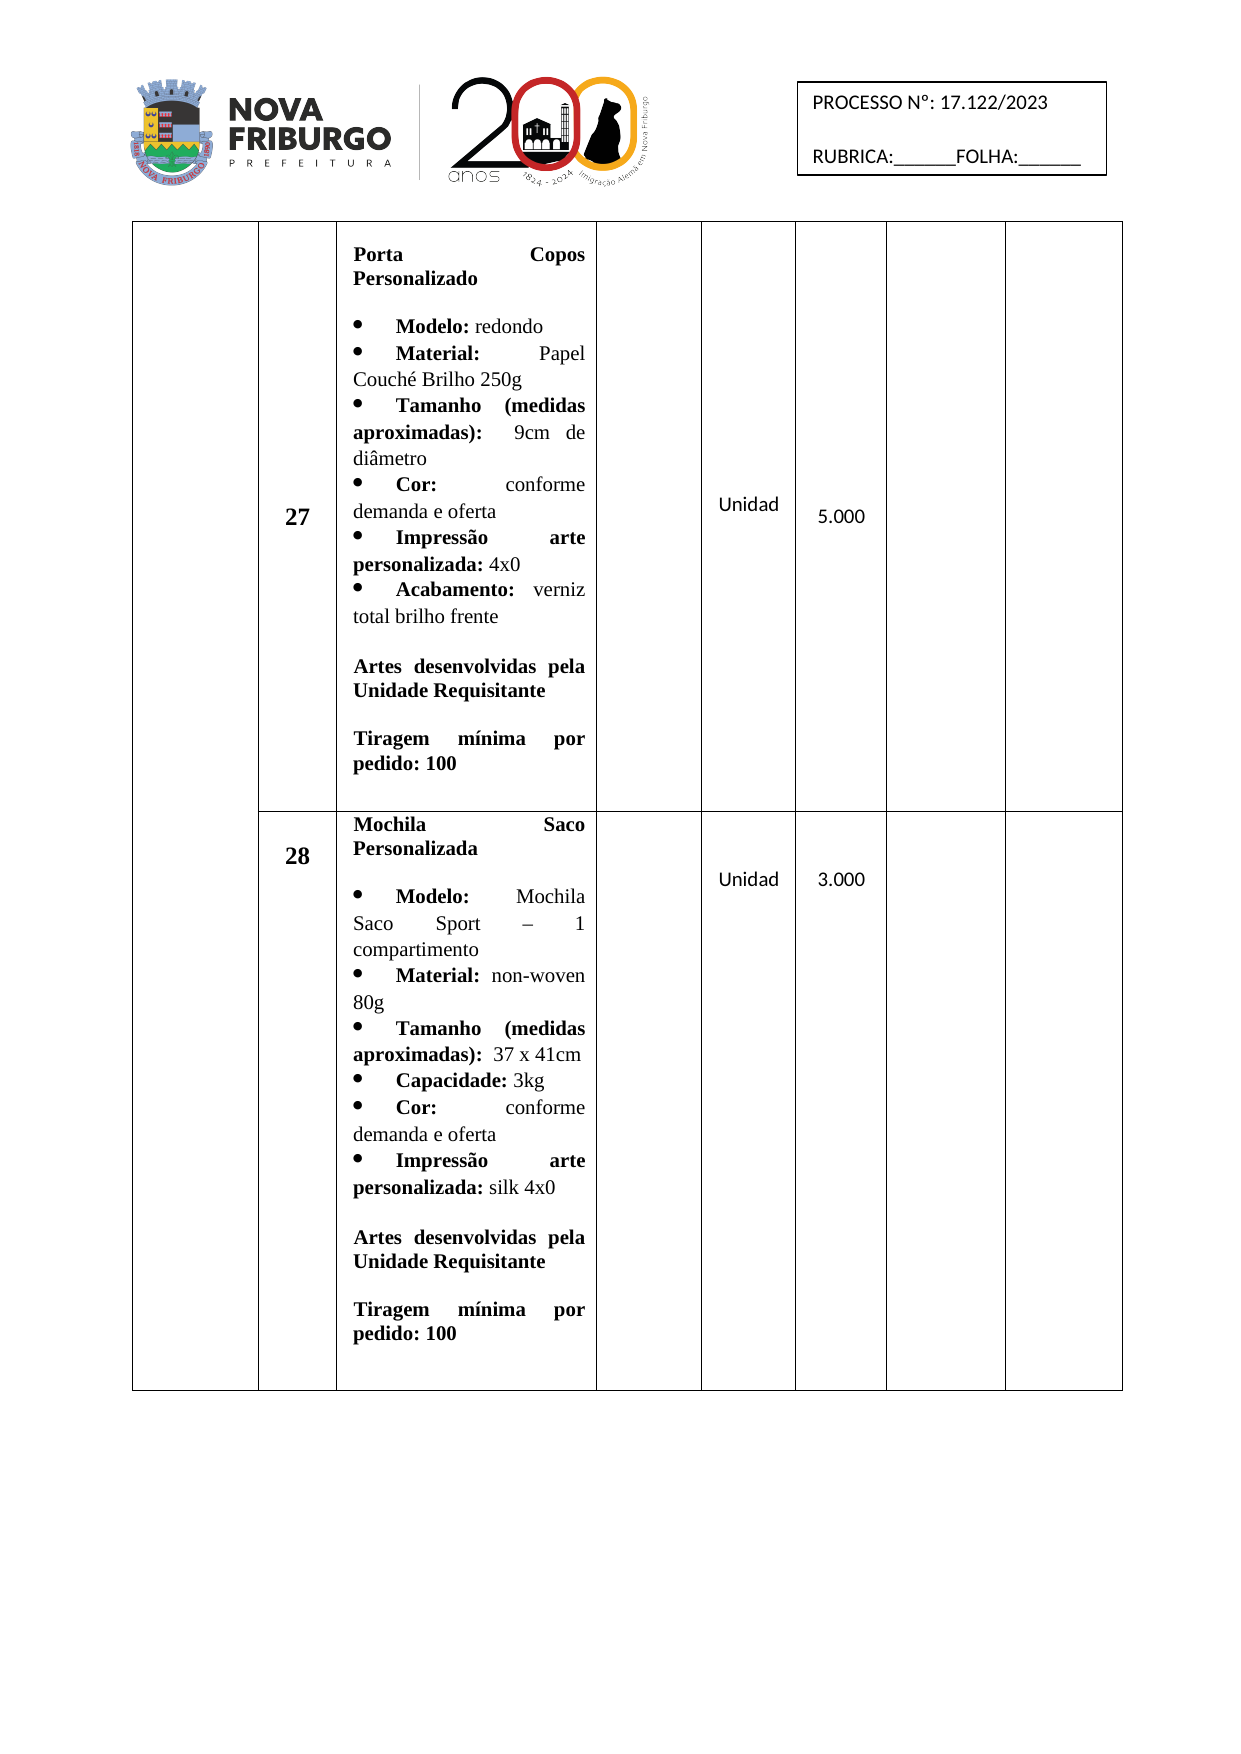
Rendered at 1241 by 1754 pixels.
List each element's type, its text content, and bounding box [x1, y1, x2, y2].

table_cell 3.000 [796, 812, 886, 1390]
table_cell Mochila Saco Personalizada Modelo: Mochila Saco Sport – 1 compartimento Material: non-woven 80g Tamanho (medidas aproximadas): 37 x 41cm Capacidade: 3kg Cor: conforme demanda e oferta Impressão arte personalizada: silk 4x0 Artes desenvolvidas pela Unidade Requisitante Tiragem mínima por pedido: 100 [337, 812, 596, 1390]
table_cell [597, 812, 701, 1390]
table_cell [1006, 222, 1122, 811]
table_cell [887, 812, 1005, 1390]
table_cell 27 [259, 222, 336, 811]
picture [103, 44, 681, 215]
table_cell [597, 222, 701, 811]
table_cell [887, 222, 1005, 811]
table_cell 5.000 [796, 222, 886, 811]
table_cell Porta Copos Personalizado Modelo: redondo Material: Papel Couché Brilho 250g Tamanho (medidas aproximadas): 9cm de diâmetro Cor: conforme demanda e oferta Impressão arte personalizada: 4x0 Acabamento: verniz total brilho frente Artes desenvolvidas pela Unidade Requisitante Tiragem mínima por pedido: 100 [337, 222, 596, 811]
table_cell Unidade [702, 222, 795, 811]
table_cell [1006, 812, 1122, 1390]
table_cell Unidade [702, 812, 795, 1390]
table_cell 28 [259, 812, 336, 1390]
